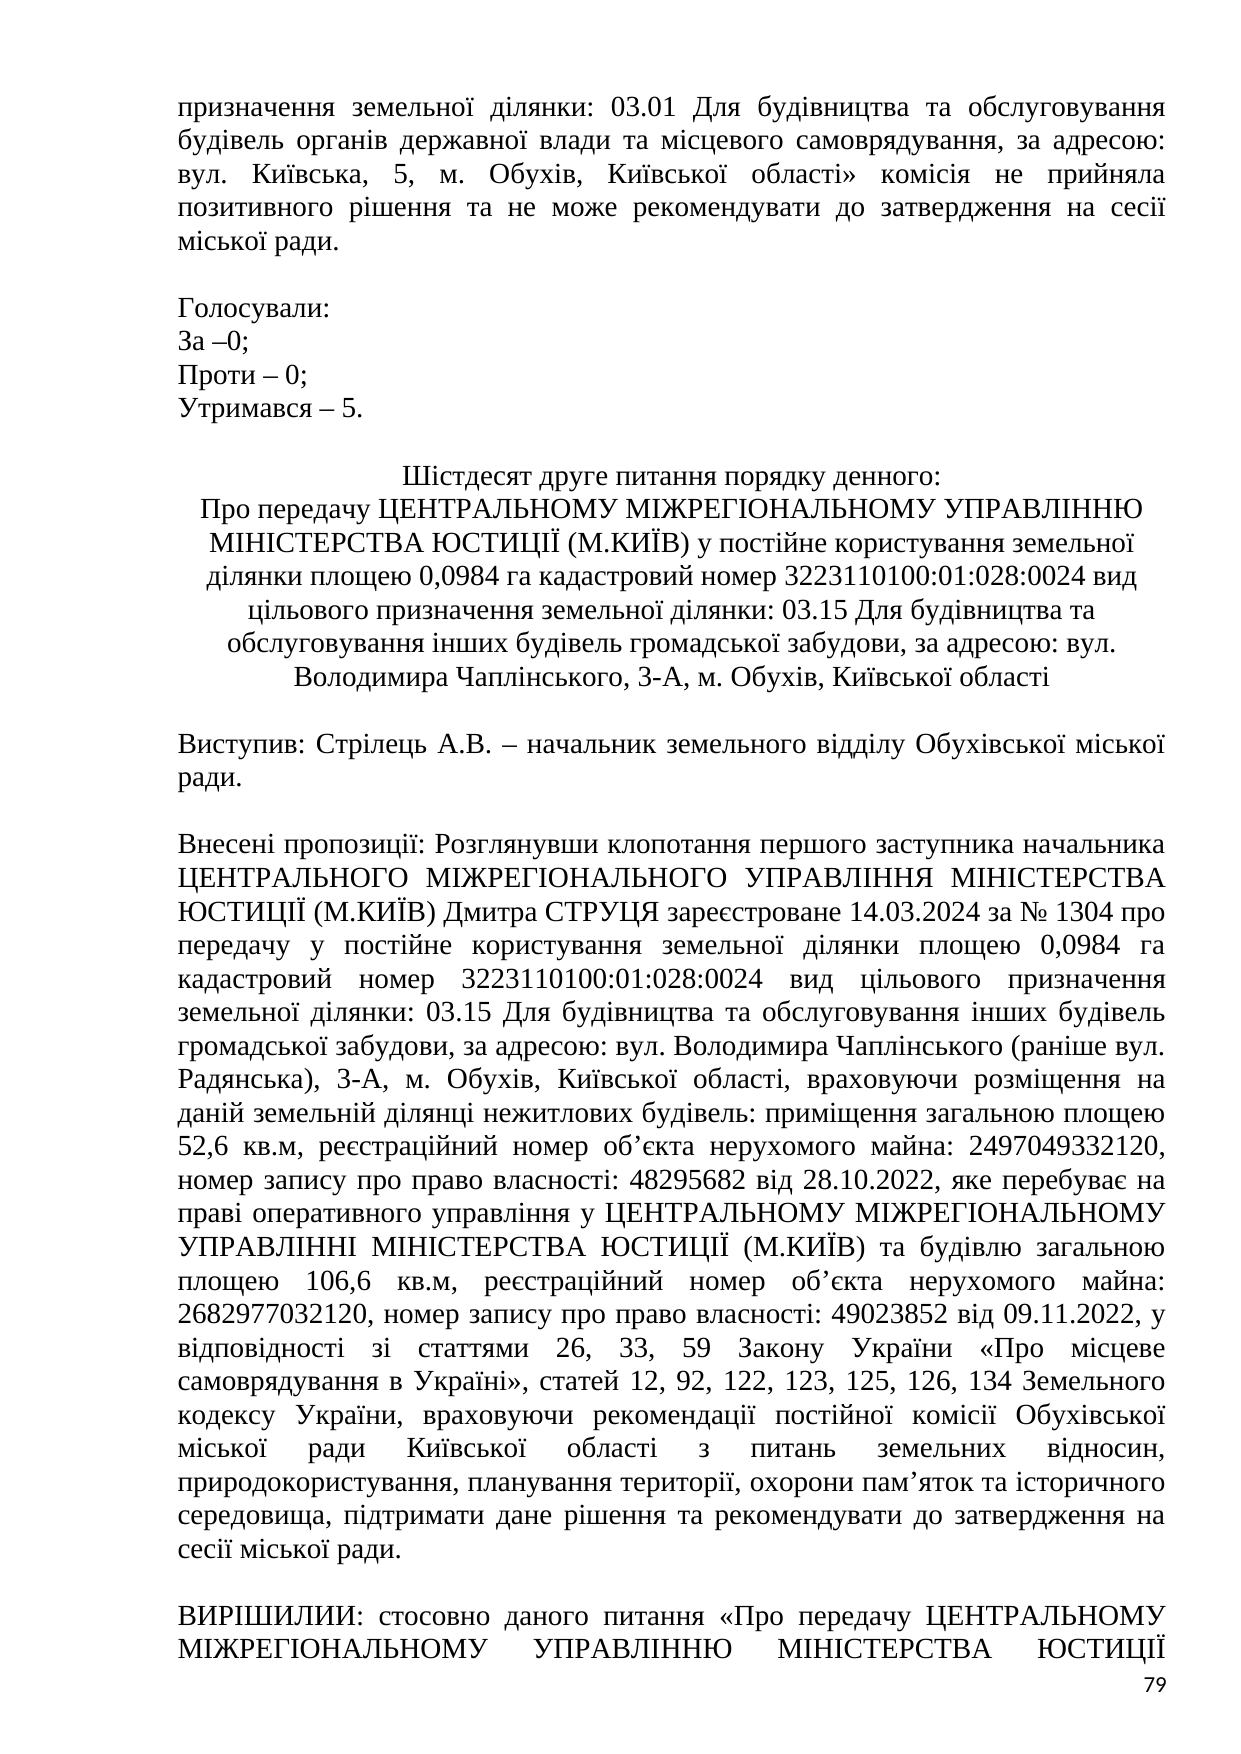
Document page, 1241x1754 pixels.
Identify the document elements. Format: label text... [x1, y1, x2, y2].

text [177, 1598, 1166, 1665]
text Утримався – 5. [177, 391, 1166, 424]
text Проти – 0; [177, 357, 1166, 391]
text Про передачу ЦЕНТРАЛЬНОМУ МІЖРЕГІОНАЛЬНОМУ УПРАВЛІННЮ МІНІСТЕРСТВА ЮСТИЦІЇ (М.КИЇВ) у постійне користування земельної ділянки площею 0,0984 га кадастровий номер 3223110100:01:028:0024 вид цільового призначення земельної ділянки: 03.15 Для будівництва та обслуговування інших будівель громадської забудови, за адресою: вул. Володимира Чаплінського, 3-А, м. Обухів, Київської області [177, 491, 1166, 692]
text Внесені пропозиції: Розглянувши клопотання першого заступника начальника ЦЕНТРАЛЬНОГО МІЖРЕГІОНАЛЬНОГО УПРАВЛІННЯ МІНІСТЕРСТВА ЮСТИЦІЇ (М.КИЇВ) Дмитра СТРУЦЯ зареєстроване 14.03.2024 за № 1304 про передачу у постійне користування земельної ділянки площею 0,0984 га кадастровий номер 3223110100:01:028:0024 вид цільового призначення земельної ділянки: 03.15 Для будівництва та обслуговування інших будівель громадської забудови, за адресою: вул. Володимира Чаплінського (раніше вул. Радянська), 3-А, м. Обухів, Київської області, враховуючи розміщення на даній земельній ділянці нежитлових будівель: приміщення загальною площею 52,6 кв.м, реєстраційний номер об’єкта нерухомого майна: 2497049332120, номер запису про право власності: 48295682 від 28.10.2022, яке перебуває на праві оперативного управління у ЦЕНТРАЛЬНОМУ МІЖРЕГІОНАЛЬНОМУ УПРАВЛІННІ МІНІСТЕРСТВА ЮСТИЦІЇ (М.КИЇВ) та будівлю загальною площею 106,6 кв.м, реєстраційний номер об’єкта нерухомого майна: 2682977032120, номер запису про право власності: 49023852 від 09.11.2022, у відповідності зі статтями 26, 33, 59 Закону України «Про місцеве самоврядування в Україні», статей 12, 92, 122, 123, 125, 126, 134 Земельного кодексу України, враховуючи рекомендації постійної комісії Обухівської міської ради Київської області з питань земельних відносин, природокористування, планування території, охорони пам’яток та історичного середовища, підтримати дане рішення та рекомендувати до затвердження на сесії міської ради. [177, 827, 1166, 1564]
text Виступив: Стрілець А.В. – начальник земельного відділу Обухівської міської ради. [177, 726, 1166, 793]
text За –0; [177, 323, 1166, 357]
text Голосували: [177, 290, 1166, 323]
text Шістдесят друге питання порядку денного: [177, 458, 1166, 491]
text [177, 89, 1166, 256]
